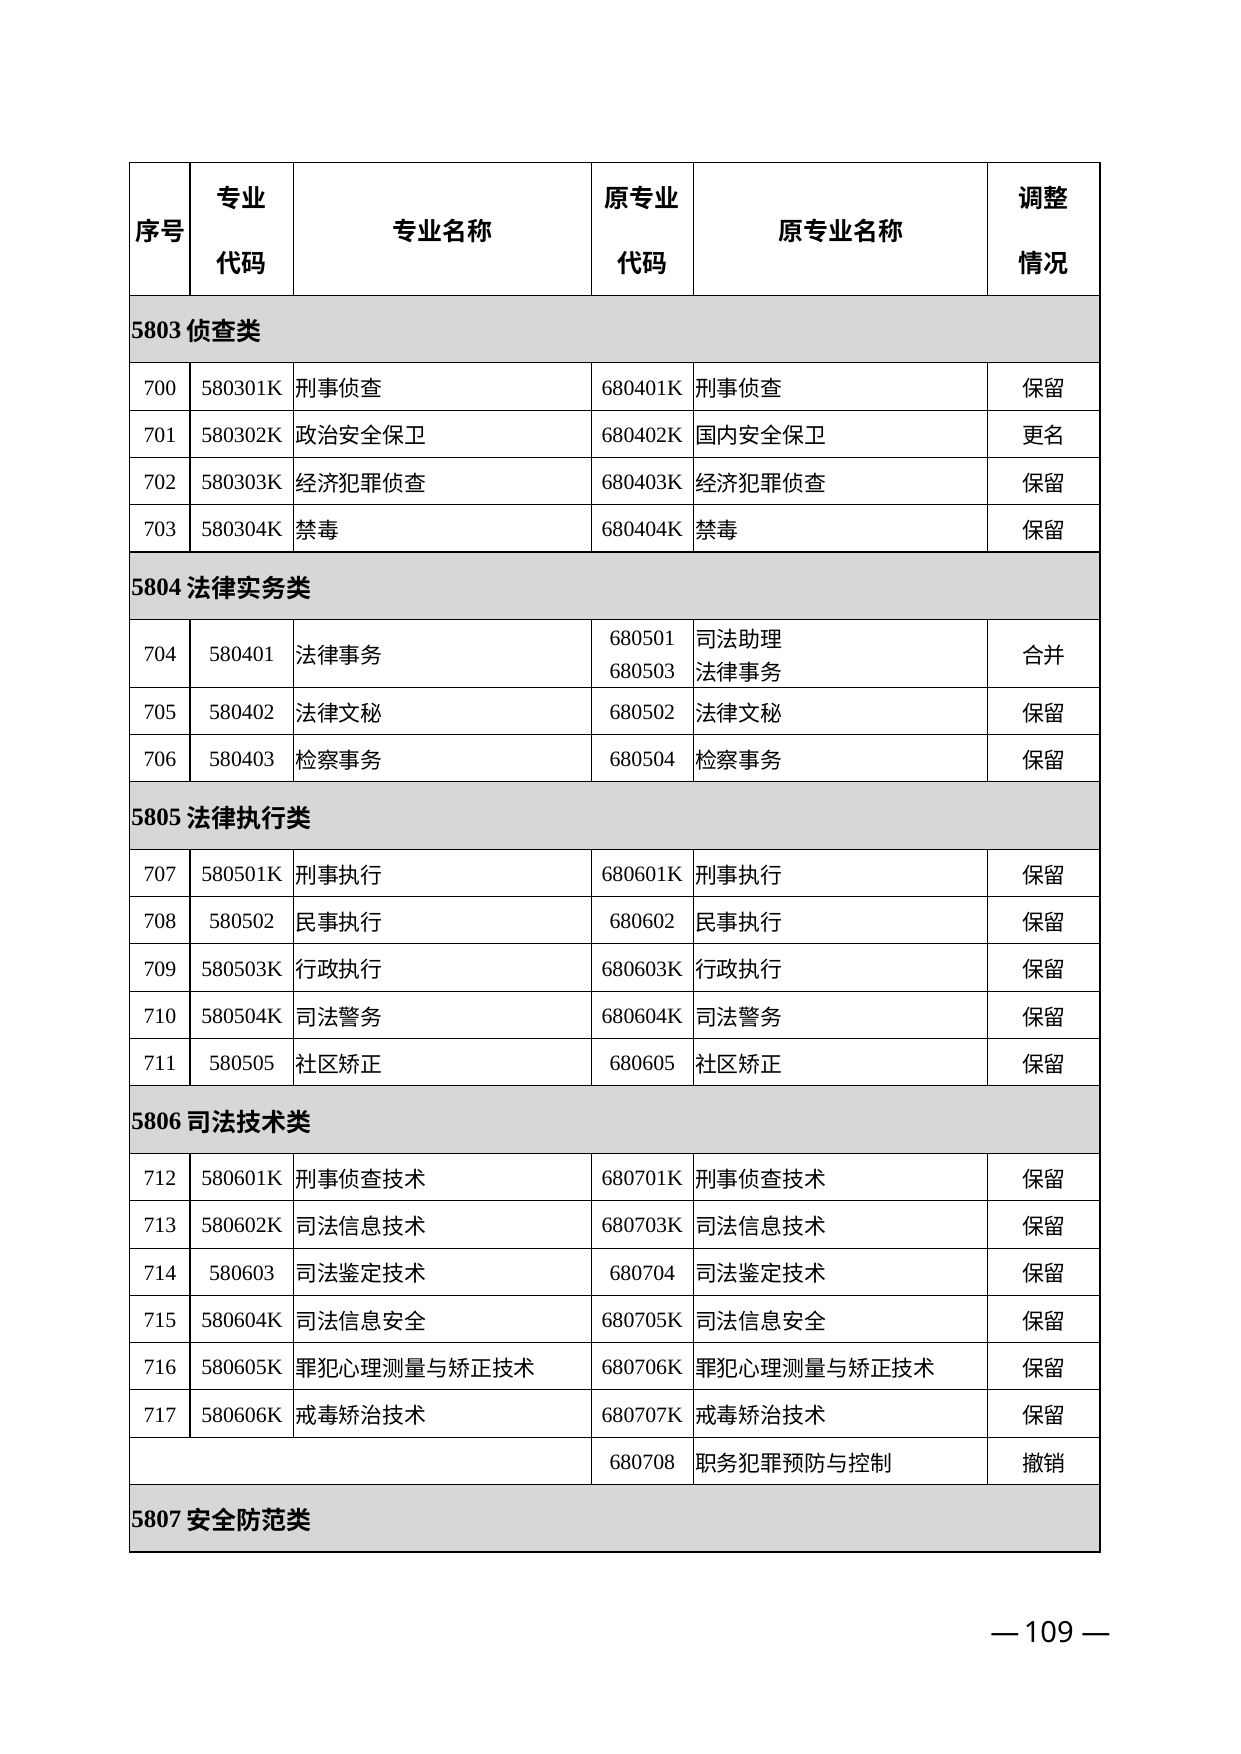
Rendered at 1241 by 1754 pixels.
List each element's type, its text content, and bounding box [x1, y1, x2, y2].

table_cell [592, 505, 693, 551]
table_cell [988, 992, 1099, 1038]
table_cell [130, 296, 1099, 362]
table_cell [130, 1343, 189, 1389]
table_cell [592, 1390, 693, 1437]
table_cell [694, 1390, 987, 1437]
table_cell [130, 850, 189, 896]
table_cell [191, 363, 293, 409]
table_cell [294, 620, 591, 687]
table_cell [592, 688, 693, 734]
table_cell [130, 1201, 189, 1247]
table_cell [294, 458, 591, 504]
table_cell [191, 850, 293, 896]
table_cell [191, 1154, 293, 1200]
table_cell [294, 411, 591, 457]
table_header 专业 代码 [191, 163, 293, 294]
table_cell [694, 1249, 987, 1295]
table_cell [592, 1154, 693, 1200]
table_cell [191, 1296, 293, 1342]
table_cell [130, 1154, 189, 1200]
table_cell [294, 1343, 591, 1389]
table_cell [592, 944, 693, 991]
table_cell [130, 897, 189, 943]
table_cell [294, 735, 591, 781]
table_header 原专业名称 [694, 163, 987, 294]
table_header 调整 情况 [988, 163, 1099, 294]
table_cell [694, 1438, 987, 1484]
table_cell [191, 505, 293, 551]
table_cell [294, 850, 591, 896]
table_header 序号 [130, 163, 189, 294]
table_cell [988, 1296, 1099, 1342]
table_header 原专业 代码 [592, 163, 693, 294]
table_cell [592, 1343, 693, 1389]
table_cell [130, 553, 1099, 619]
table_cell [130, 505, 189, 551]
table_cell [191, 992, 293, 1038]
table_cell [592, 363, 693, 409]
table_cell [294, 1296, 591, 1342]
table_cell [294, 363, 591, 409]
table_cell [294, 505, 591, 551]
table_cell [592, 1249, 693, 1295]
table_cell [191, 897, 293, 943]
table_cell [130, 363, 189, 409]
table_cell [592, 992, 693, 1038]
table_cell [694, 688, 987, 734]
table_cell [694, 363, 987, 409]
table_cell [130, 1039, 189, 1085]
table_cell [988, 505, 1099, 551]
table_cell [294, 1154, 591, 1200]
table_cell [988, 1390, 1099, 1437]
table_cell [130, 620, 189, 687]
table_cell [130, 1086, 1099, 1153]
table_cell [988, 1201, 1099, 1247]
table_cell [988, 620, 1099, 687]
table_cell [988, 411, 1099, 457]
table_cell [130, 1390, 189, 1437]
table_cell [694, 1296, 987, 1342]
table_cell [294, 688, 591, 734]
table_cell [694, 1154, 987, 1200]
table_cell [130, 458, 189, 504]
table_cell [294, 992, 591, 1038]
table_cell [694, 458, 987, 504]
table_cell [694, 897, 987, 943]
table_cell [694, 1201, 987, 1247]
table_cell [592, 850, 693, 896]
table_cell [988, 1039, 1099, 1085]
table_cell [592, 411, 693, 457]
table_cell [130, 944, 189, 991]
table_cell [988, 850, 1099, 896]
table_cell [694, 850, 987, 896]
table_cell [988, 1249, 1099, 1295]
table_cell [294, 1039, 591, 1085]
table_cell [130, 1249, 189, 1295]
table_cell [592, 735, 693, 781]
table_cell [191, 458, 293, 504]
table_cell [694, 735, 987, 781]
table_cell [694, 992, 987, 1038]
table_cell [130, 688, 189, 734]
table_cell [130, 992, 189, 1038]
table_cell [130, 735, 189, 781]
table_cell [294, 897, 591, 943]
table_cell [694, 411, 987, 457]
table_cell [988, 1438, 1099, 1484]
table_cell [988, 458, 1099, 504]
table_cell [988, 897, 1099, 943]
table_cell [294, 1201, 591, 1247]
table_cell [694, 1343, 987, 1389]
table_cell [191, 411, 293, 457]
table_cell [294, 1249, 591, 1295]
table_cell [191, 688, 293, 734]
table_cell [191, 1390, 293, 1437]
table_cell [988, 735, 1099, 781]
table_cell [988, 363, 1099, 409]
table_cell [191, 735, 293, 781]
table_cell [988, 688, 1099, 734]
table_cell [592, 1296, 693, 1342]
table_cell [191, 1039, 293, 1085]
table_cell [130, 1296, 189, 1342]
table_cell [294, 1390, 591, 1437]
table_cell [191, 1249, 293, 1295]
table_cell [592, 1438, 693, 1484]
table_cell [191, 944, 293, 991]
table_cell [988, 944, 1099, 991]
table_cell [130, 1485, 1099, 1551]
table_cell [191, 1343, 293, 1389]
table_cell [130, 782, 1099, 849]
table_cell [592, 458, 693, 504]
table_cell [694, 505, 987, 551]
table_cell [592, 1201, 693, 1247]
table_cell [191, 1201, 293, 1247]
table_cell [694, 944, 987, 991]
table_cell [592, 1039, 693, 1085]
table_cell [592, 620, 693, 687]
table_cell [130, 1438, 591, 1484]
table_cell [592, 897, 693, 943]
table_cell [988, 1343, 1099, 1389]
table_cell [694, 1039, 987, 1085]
table_header 专业名称 [294, 163, 591, 294]
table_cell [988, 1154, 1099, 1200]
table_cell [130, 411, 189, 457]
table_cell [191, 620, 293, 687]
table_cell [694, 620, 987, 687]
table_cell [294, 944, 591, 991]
